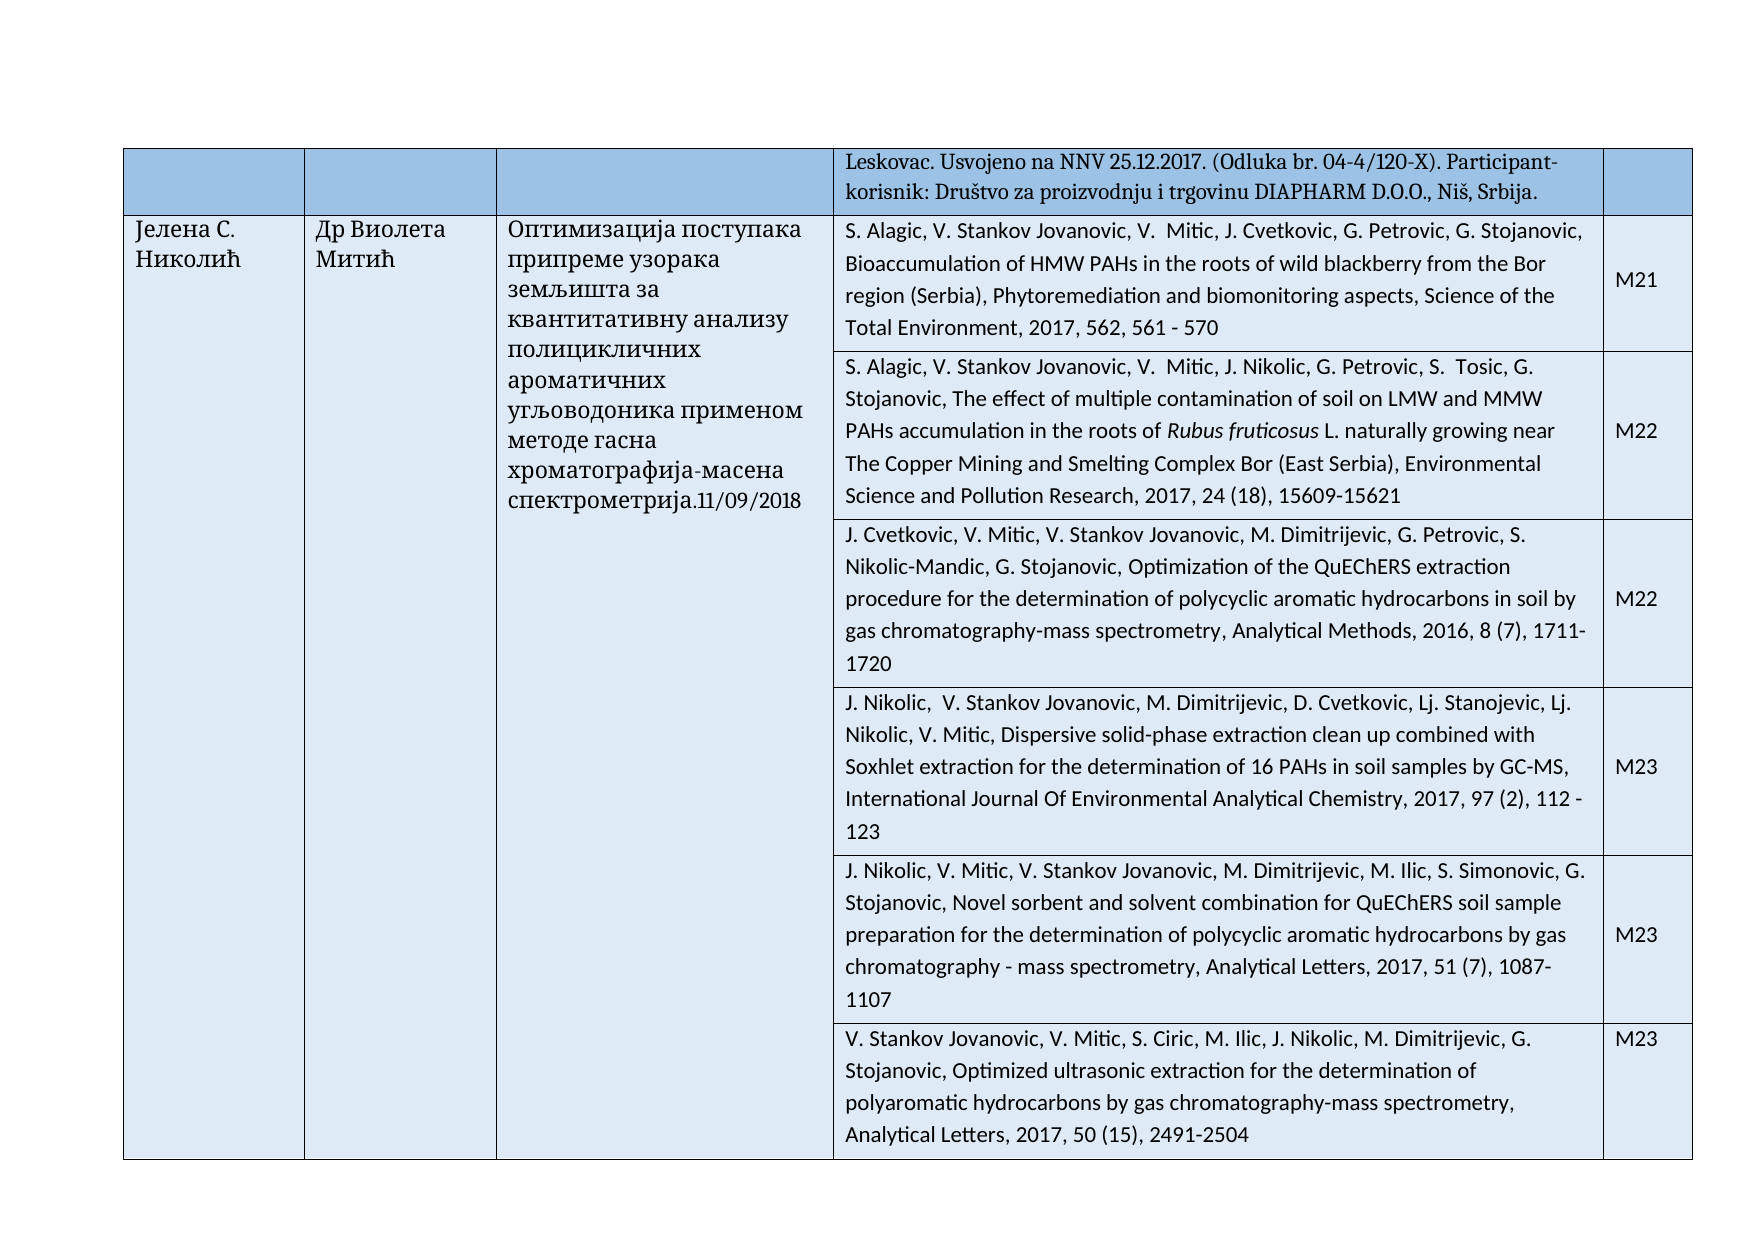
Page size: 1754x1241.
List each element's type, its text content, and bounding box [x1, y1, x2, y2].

table_cell M23 [1604, 688, 1692, 855]
table_cell M21 [1604, 216, 1692, 351]
table_cell V. Stankov Jovanovic, V. Mitic, S. Ciric, M. Ilic, J. Nikolic, M. Dimitrijevic, G. Stojanovic, Optimized ultrasonic extraction for the determination of polyaromatic hydrocarbons by gas chromatography-mass spectrometry, Analytical Letters, 2017, 50 (15), 2491-2504 [834, 1024, 1603, 1158]
table_cell S. Alagic, V. Stankov Jovanovic, V. Mitic, J. Cvetkovic, G. Petrovic, G. Stojanovic, Bioaccumulation of HMW PAHs in the roots of wild blackberry from the Bor region (Serbia), Phytoremediation and biomonitoring aspects, Science of the Total Environment, 2017, 562, 561 - 570 [834, 216, 1603, 351]
table_cell Јелена С. Николић [124, 216, 304, 1158]
table_cell M23 [1604, 1024, 1692, 1158]
table_cell S. Alagic, V. Stankov Jovanovic, V. Mitic, J. Nikolic, G. Petrovic, S. Tosic, G. Stojanovic, The effect of multiple contamination of soil on LMW and MMW PAHs accumulation in the roots of Rubus fruticosus L. naturally growing near The Copper Mining and Smelting Complex Bor (East Serbia), Environmental Science and Pollution Research, 2017, 24 (18), 15609-15621 [834, 352, 1603, 519]
table_cell J. Cvetkovic, V. Mitic, V. Stankov Jovanovic, M. Dimitrijevic, G. Petrovic, S. Nikolic-Mandic, G. Stojanovic, Optimization of the QuEChERS extraction procedure for the determination of polycyclic aromatic hydrocarbons in soil by gas chromatography-mass spectrometry, Analytical Methods, 2016, 8 (7), 1711-1720 [834, 520, 1603, 687]
table_cell J. Nikolic, V. Mitic, V. Stankov Jovanovic, M. Dimitrijevic, M. Ilic, S. Simonovic, G. Stojanovic, Novel sorbent and solvent combination for QuEChERS soil sample preparation for the determination of polycyclic aromatic hydrocarbons by gas chromatography - mass spectrometry, Analytical Letters, 2017, 51 (7), 1087-1107 [834, 856, 1603, 1023]
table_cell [834, 149, 1603, 215]
table_cell M22 [1604, 520, 1692, 687]
table_cell M22 [1604, 352, 1692, 519]
table_cell M23 [1604, 856, 1692, 1023]
table_cell J. Nikolic, V. Stankov Jovanovic, M. Dimitrijevic, D. Cvetkovic, Lj. Stanojevic, Lj. Nikolic, V. Mitic, Dispersive solid-phase extraction clean up combined with Soxhlet extraction for the determination of 16 PAHs in soil samples by GC-MS, International Journal Of Environmental Analytical Chemistry, 2017, 97 (2), 112 - 123 [834, 688, 1603, 855]
table_cell Оптимизација поступака припреме узорака земљишта за квантитативну анализу полицикличних ароматичних угљоводоника применом методе гасна хроматографија-масена спектрометрија.11/09/2018 [497, 216, 833, 1158]
table_cell Др Виолета Митић [305, 216, 496, 1158]
table_cell M85 [1604, 149, 1692, 215]
